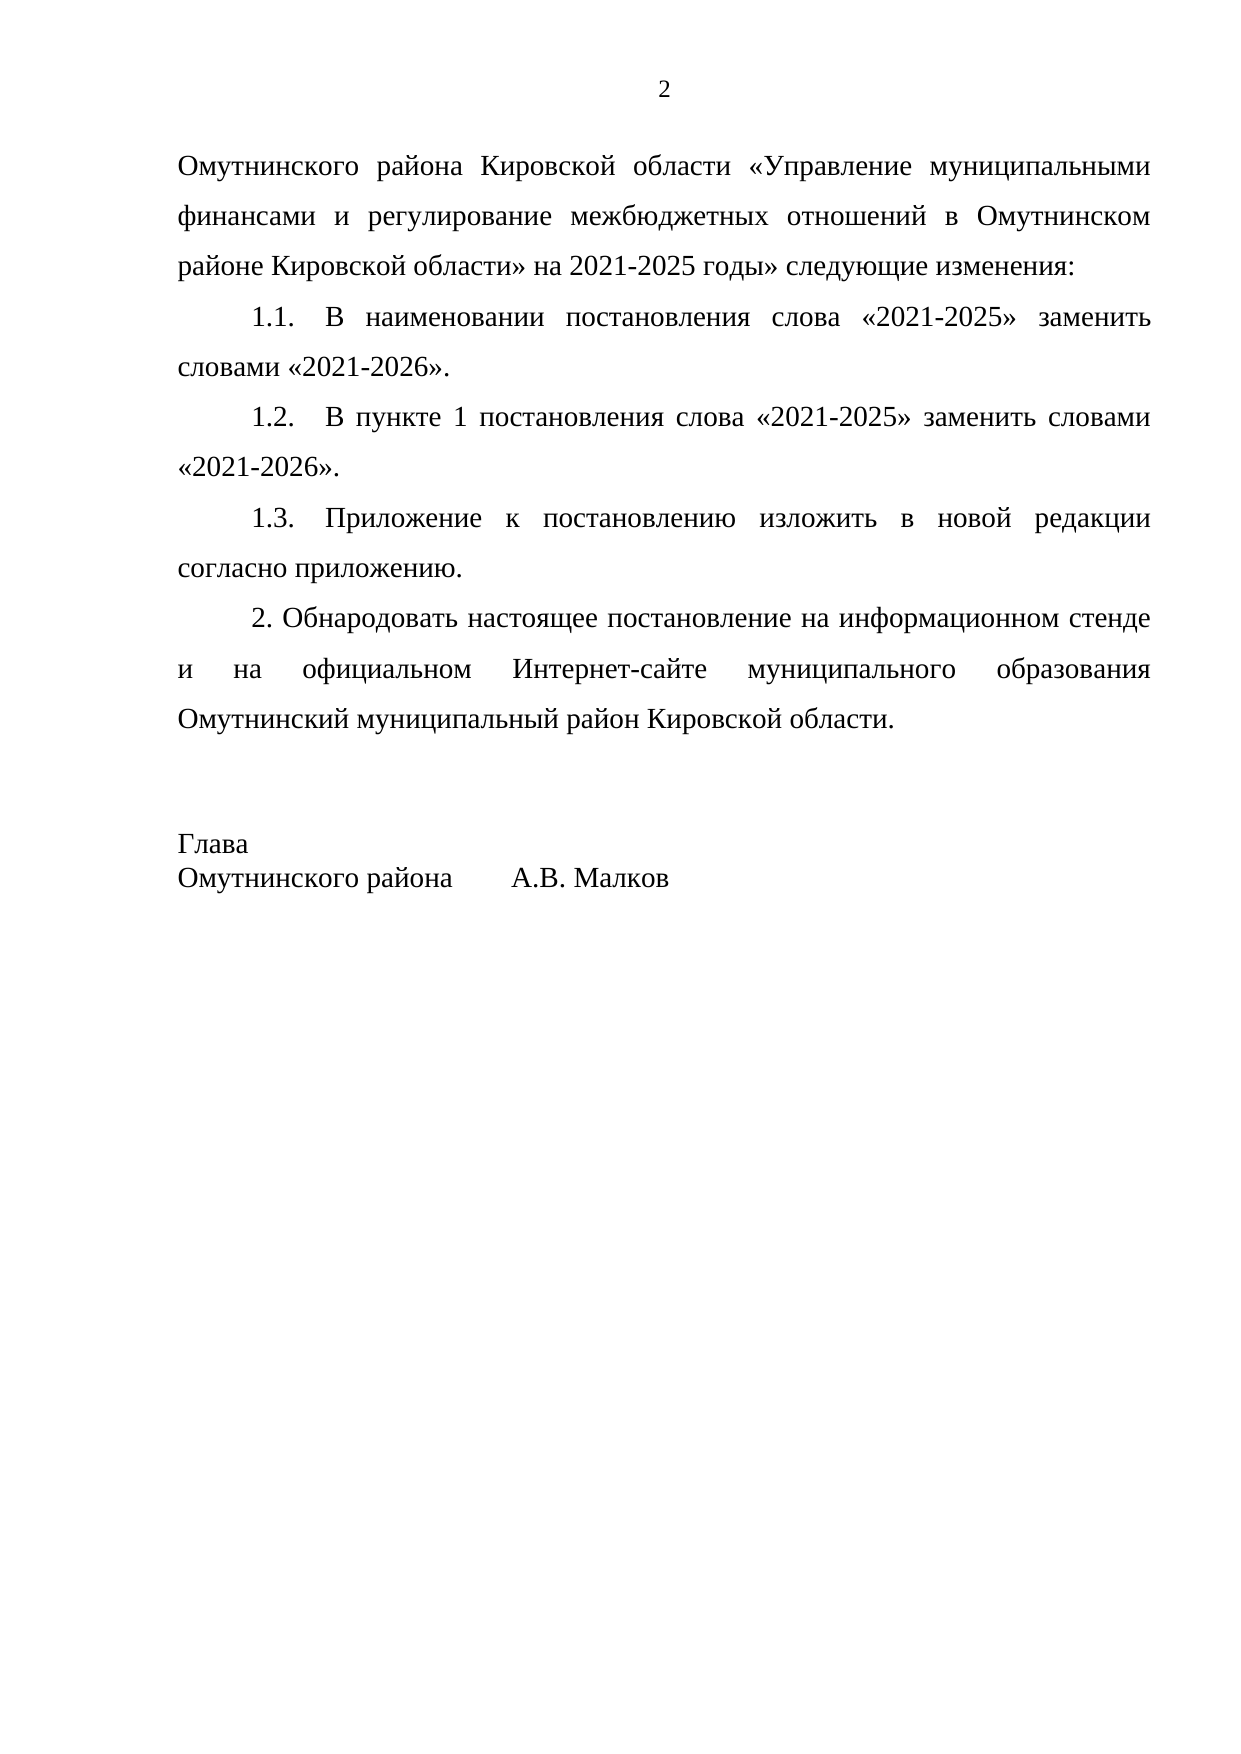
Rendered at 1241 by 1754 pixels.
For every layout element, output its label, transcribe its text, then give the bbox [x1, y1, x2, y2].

text Глава [177, 826, 1152, 860]
list В наименовании постановления слова «2021-2025» заменить словами «2021-2026». [177, 299, 1152, 382]
list В пункте 1 постановления слова «2021-2025» заменить словами «2021-2026». [177, 399, 1152, 483]
text 2. Обнародовать настоящее постановление на информационном стенде и на официальном Интернет-сайте муниципального образования Омутнинский муниципальный район Кировской области. [177, 601, 1152, 735]
text Омутнинского района А.В. Малков [177, 860, 1152, 893]
list Приложение к постановлению изложить в новой редакции согласно приложению. [177, 500, 1152, 584]
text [177, 148, 1152, 282]
